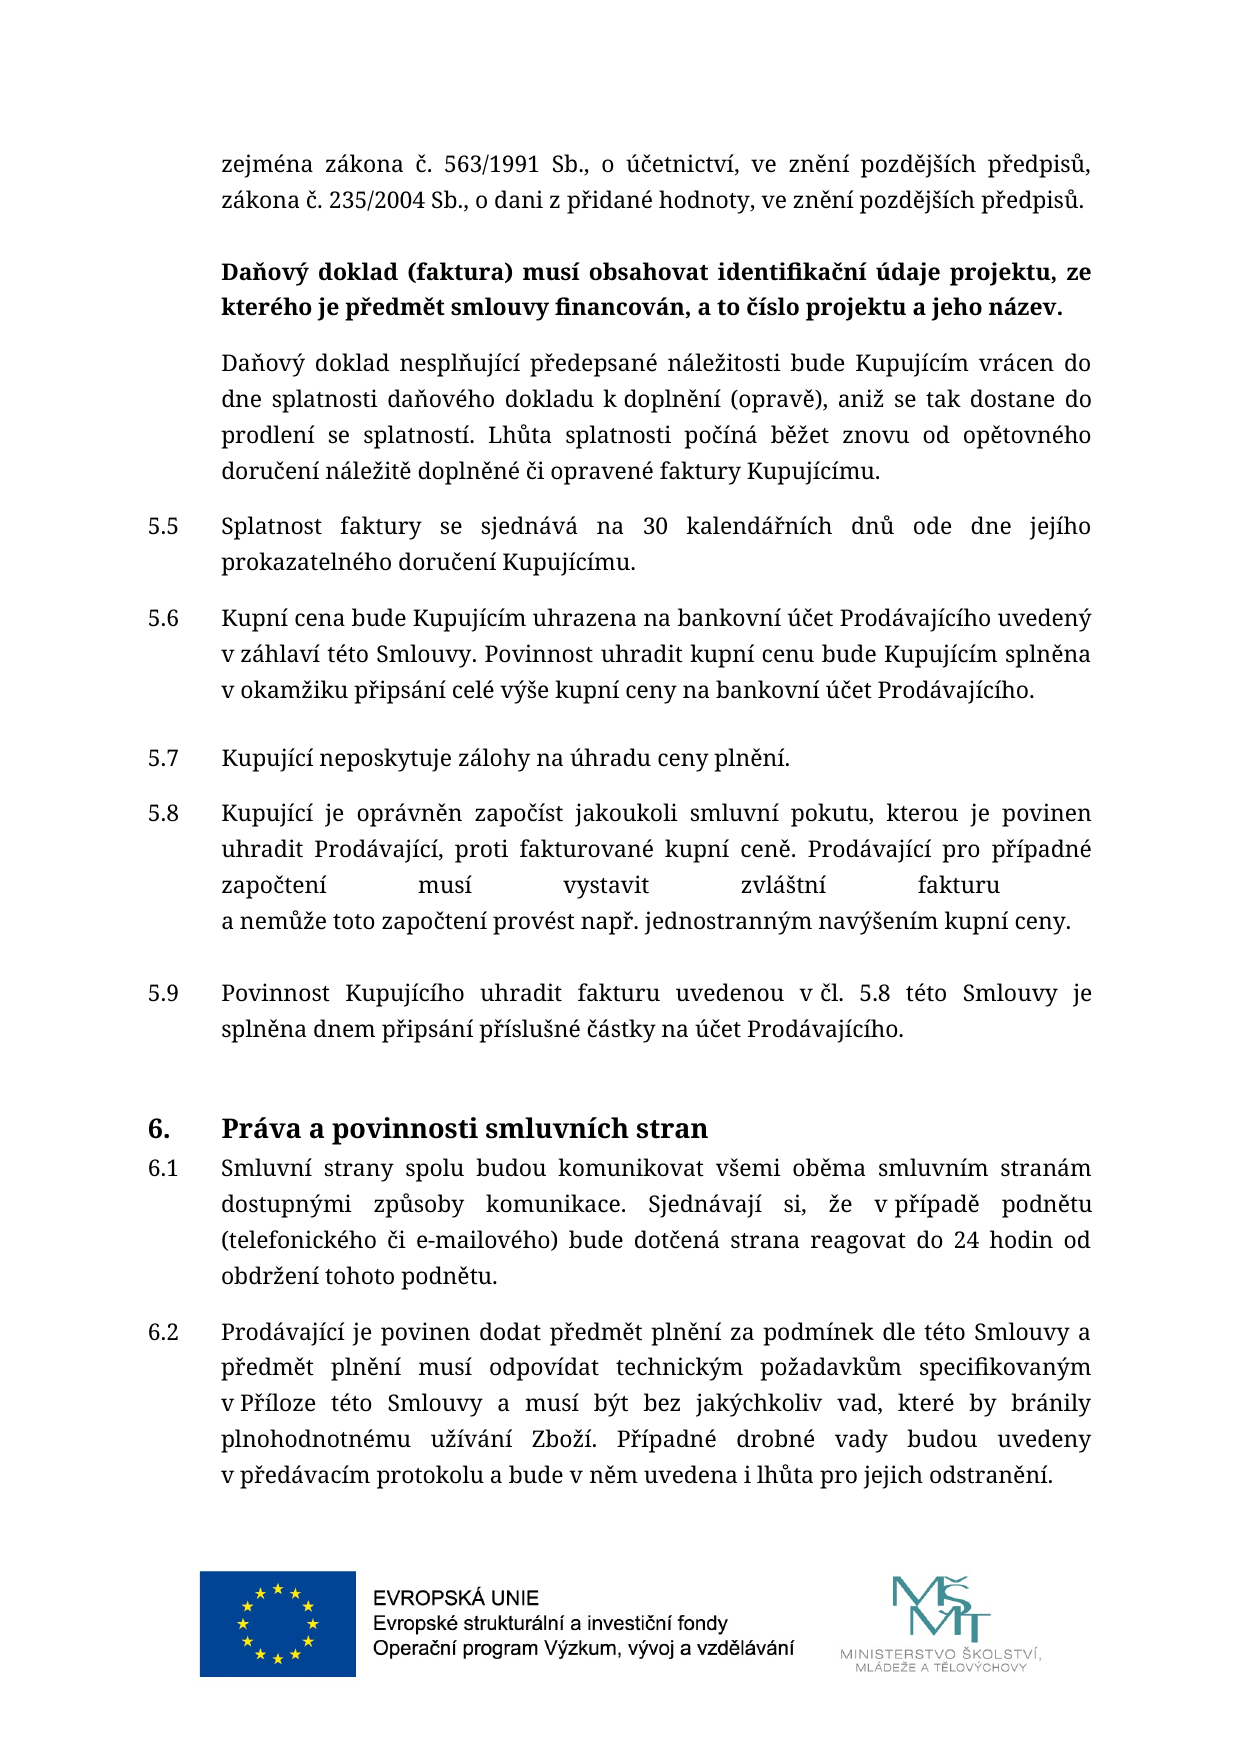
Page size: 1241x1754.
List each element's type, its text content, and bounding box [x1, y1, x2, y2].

text Daňový doklad nesplňující předepsané náležitosti bude Kupujícím vrácen do dne splatnosti daňového dokladu k doplnění (opravě), aniž se tak dostane do prodlení se splatností. Lhůta splatnosti počíná běžet znovu od opětovného doručení náležitě doplněné či opravené faktury Kupujícímu. [221, 347, 1093, 486]
text 5.9 Povinnost Kupujícího uhradit fakturu uvedenou v čl. 5.8 této Smlouvy je splněna dnem připsání příslušné částky na účet Prodávajícího. [148, 977, 1093, 1044]
text 5.8 Kupující je oprávněn započíst jakoukoli smluvní pokutu, kterou je povinen uhradit Prodávající, proti fakturované kupní ceně. Prodávající pro případné započtení musí vystavit zvláštní fakturu a nemůže toto započtení provést např. jednostranným navýšením kupní ceny. [148, 797, 1093, 936]
picture [147, 1519, 1093, 1729]
text 6.1 Smluvní strany spolu budou komunikovat všemi oběma smluvním stranám dostupnými způsoby komunikace. Sjednávají si, že v případě podnětu (telefonického či e-mailového) bude dotčená strana reagovat do 24 hodin od obdržení tohoto podnětu. [148, 1152, 1093, 1291]
text 5.6 Kupní cena bude Kupujícím uhrazena na bankovní účet Prodávajícího uvedený v záhlaví této Smlouvy. Povinnost uhradit kupní cenu bude Kupujícím splněna v okamžiku připsání celé výše kupní ceny na bankovní účet Prodávajícího. [148, 602, 1093, 705]
text 5.5 Splatnost faktury se sjednává na 30 kalendářních dnů ode dne jejího prokazatelného doručení Kupujícímu. [148, 510, 1093, 577]
text 5.7 Kupující neposkytuje zálohy na úhradu ceny plnění. [148, 742, 1093, 773]
text 6. Práva a povinnosti smluvních stran [148, 1110, 1093, 1147]
text 6.2 Prodávající je povinen dodat předmět plnění za podmínek dle této Smlouvy a předmět plnění musí odpovídat technickým požadavkům specifikovaným v Příloze této Smlouvy a musí být bez jakýchkoliv vad, které by bránily plnohodnotnému užívání Zboží. Případné drobné vady budou uvedeny v předávacím protokolu a bude v něm uvedena i lhůta pro jejich odstranění. [148, 1315, 1093, 1490]
text Daňový doklad (faktura) musí obsahovat identifikační údaje projektu, ze kterého je předmět smlouvy financován, a to číslo projektu a jeho název. [221, 255, 1093, 323]
